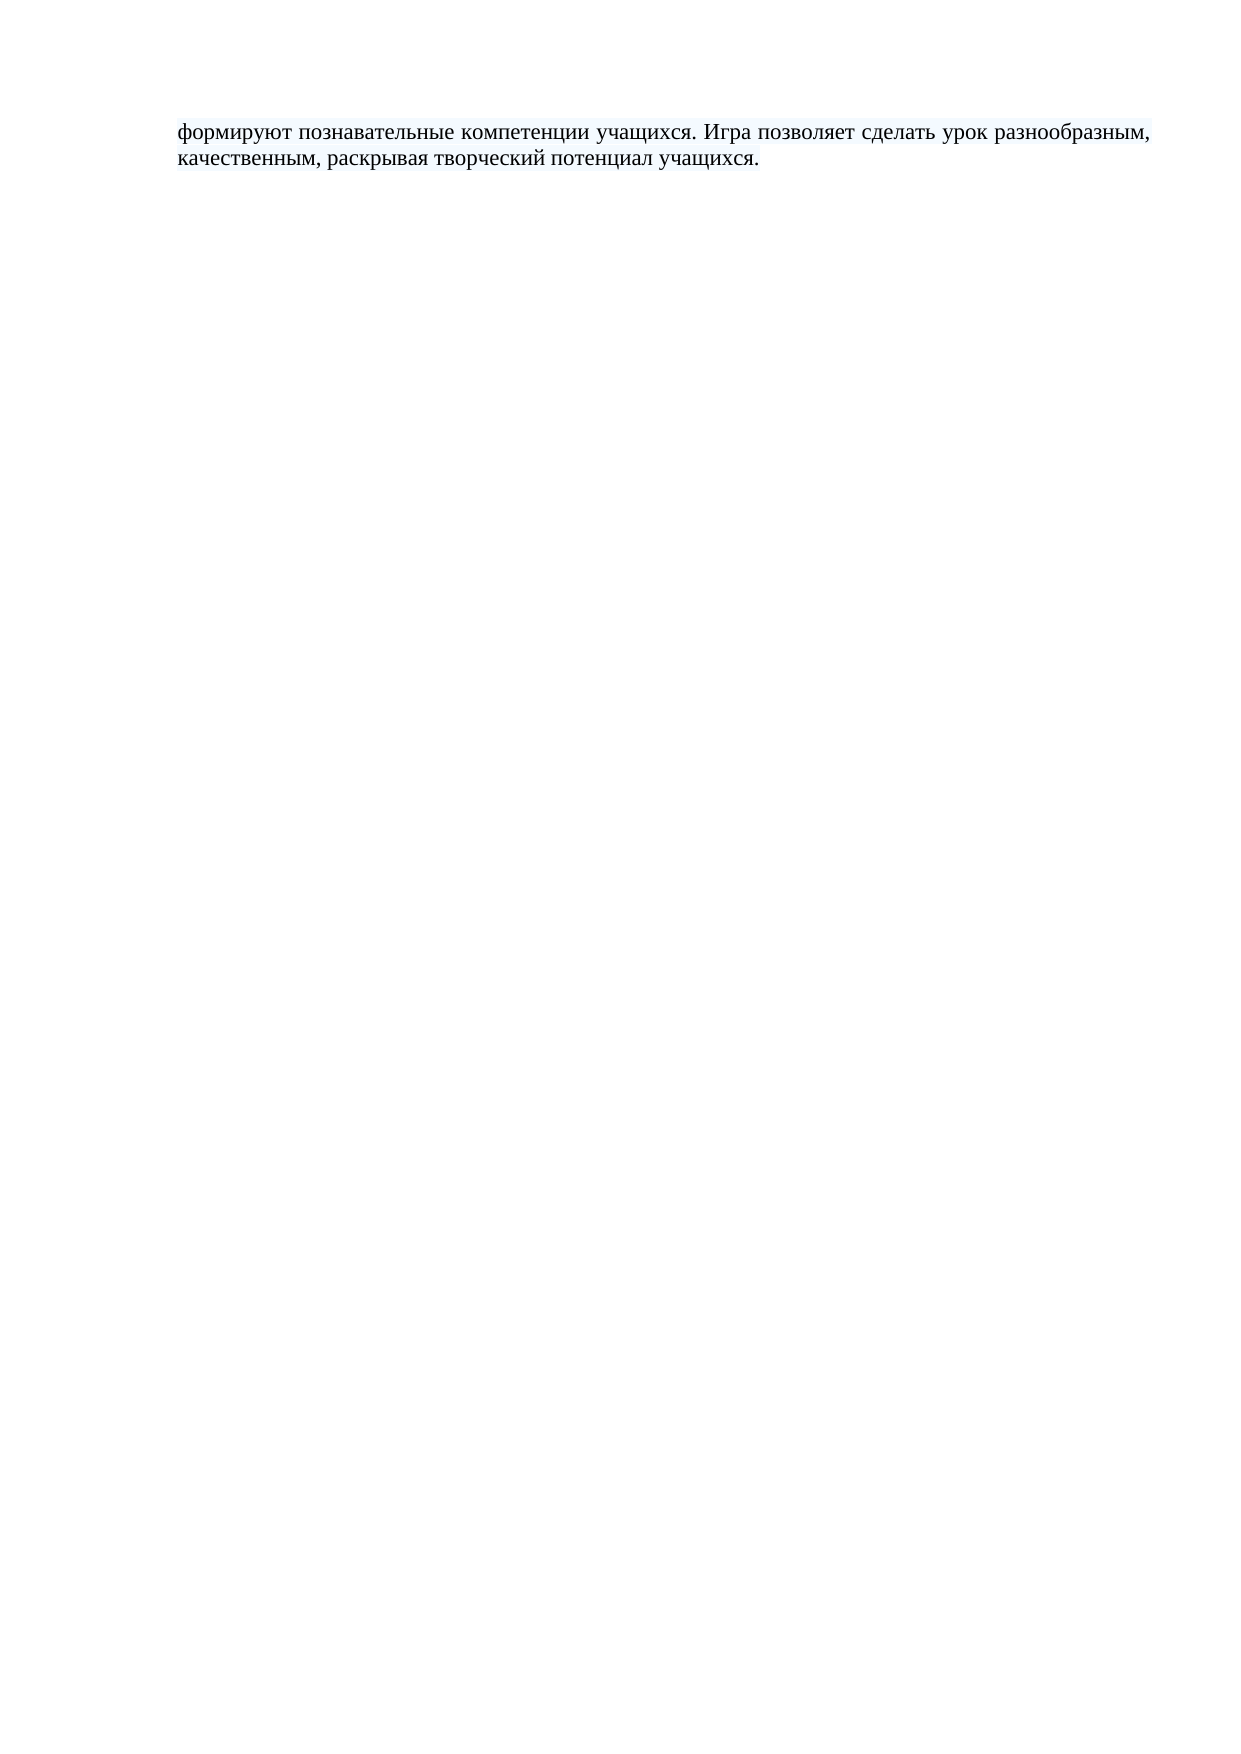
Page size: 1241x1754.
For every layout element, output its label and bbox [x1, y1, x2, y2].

text [177, 144, 1152, 171]
